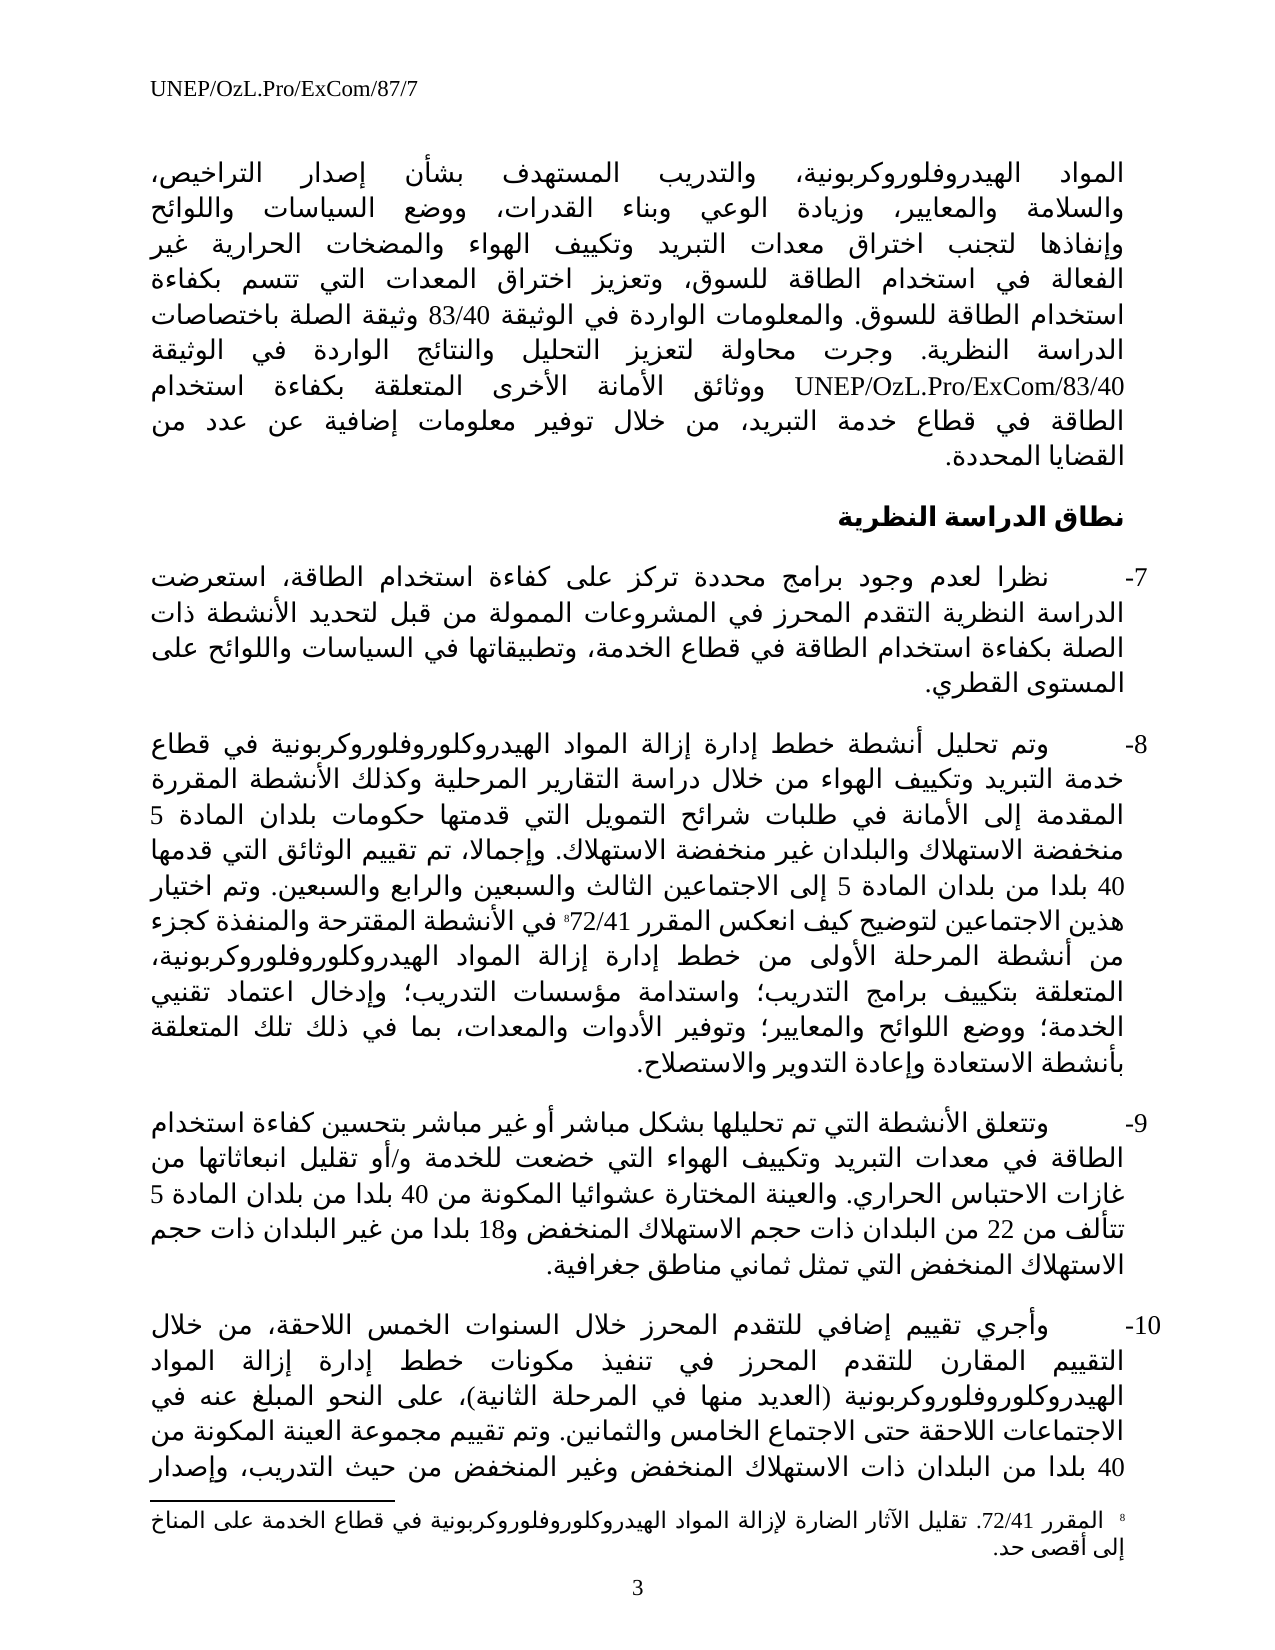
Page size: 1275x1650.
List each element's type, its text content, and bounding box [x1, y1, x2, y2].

list وتتعلق الأنشطة التي تم تحليلها بشكل مباشر أو غير مباشر بتحسين كفاءة استخدام الطاقة في معدات التبريد وتكييف الهواء التي خضعت للخدمة و/أو تقليل انبعاثاتها من غازات الاحتباس الحراري. والعينة المختارة عشوائيا المكونة من 40 بلدا من بلدان المادة 5 تتألف من 22 من البلدان ذات حجم الاستهلاك المنخفض و18 بلدا من غير البلدان ذات حجم الاستهلاك المنخفض التي تمثل ثماني مناطق جغرافية. [150, 1104, 1125, 1281]
list وتم تحليل أنشطة خطط إدارة إزالة المواد الهيدروكلوروفلوروكربونية في قطاع خدمة التبريد وتكييف الهواء من خلال دراسة التقارير المرحلية وكذلك الأنشطة المقررة المقدمة إلى الأمانة في طلبات شرائح التمويل التي قدمتها حكومات بلدان المادة 5 منخفضة الاستهلاك والبلدان غير منخفضة الاستهلاك. وإجمالا، تم تقييم الوثائق التي قدمها 40 بلدا من بلدان المادة 5 إلى الاجتماعين الثالث والسبعين والرابع والسبعين. وتم اختيار هذين الاجتماعين لتوضيح كيف انعكس المقرر 72/41 في الأنشطة المقترحة والمنفذة كجزء من أنشطة المرحلة الأولى من خطط إدارة إزالة المواد الهيدروكلوروفلوروكربونية، المتعلقة بتكييف برامج التدريب؛ واستدامة مؤسسات التدريب؛ وإدخال اعتماد تقنيي الخدمة؛ ووضع اللوائح والمعايير؛ وتوفير الأدوات والمعدات، بما في ذلك تلك المتعلقة بأنشطة الاستعادة وإعادة التدوير والاستصلاح. [150, 725, 1125, 1079]
text نطاق الدراسة النظرية [150, 498, 1125, 533]
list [150, 1306, 1125, 1483]
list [150, 154, 1125, 473]
list نظرا لعدم وجود برامج محددة تركز على كفاءة استخدام الطاقة، استعرضت الدراسة النظرية التقدم المحرز في المشروعات الممولة من قبل لتحديد الأنشطة ذات الصلة بكفاءة استخدام الطاقة في قطاع الخدمة، وتطبيقاتها في السياسات واللوائح على المستوى القطري. [150, 558, 1125, 700]
